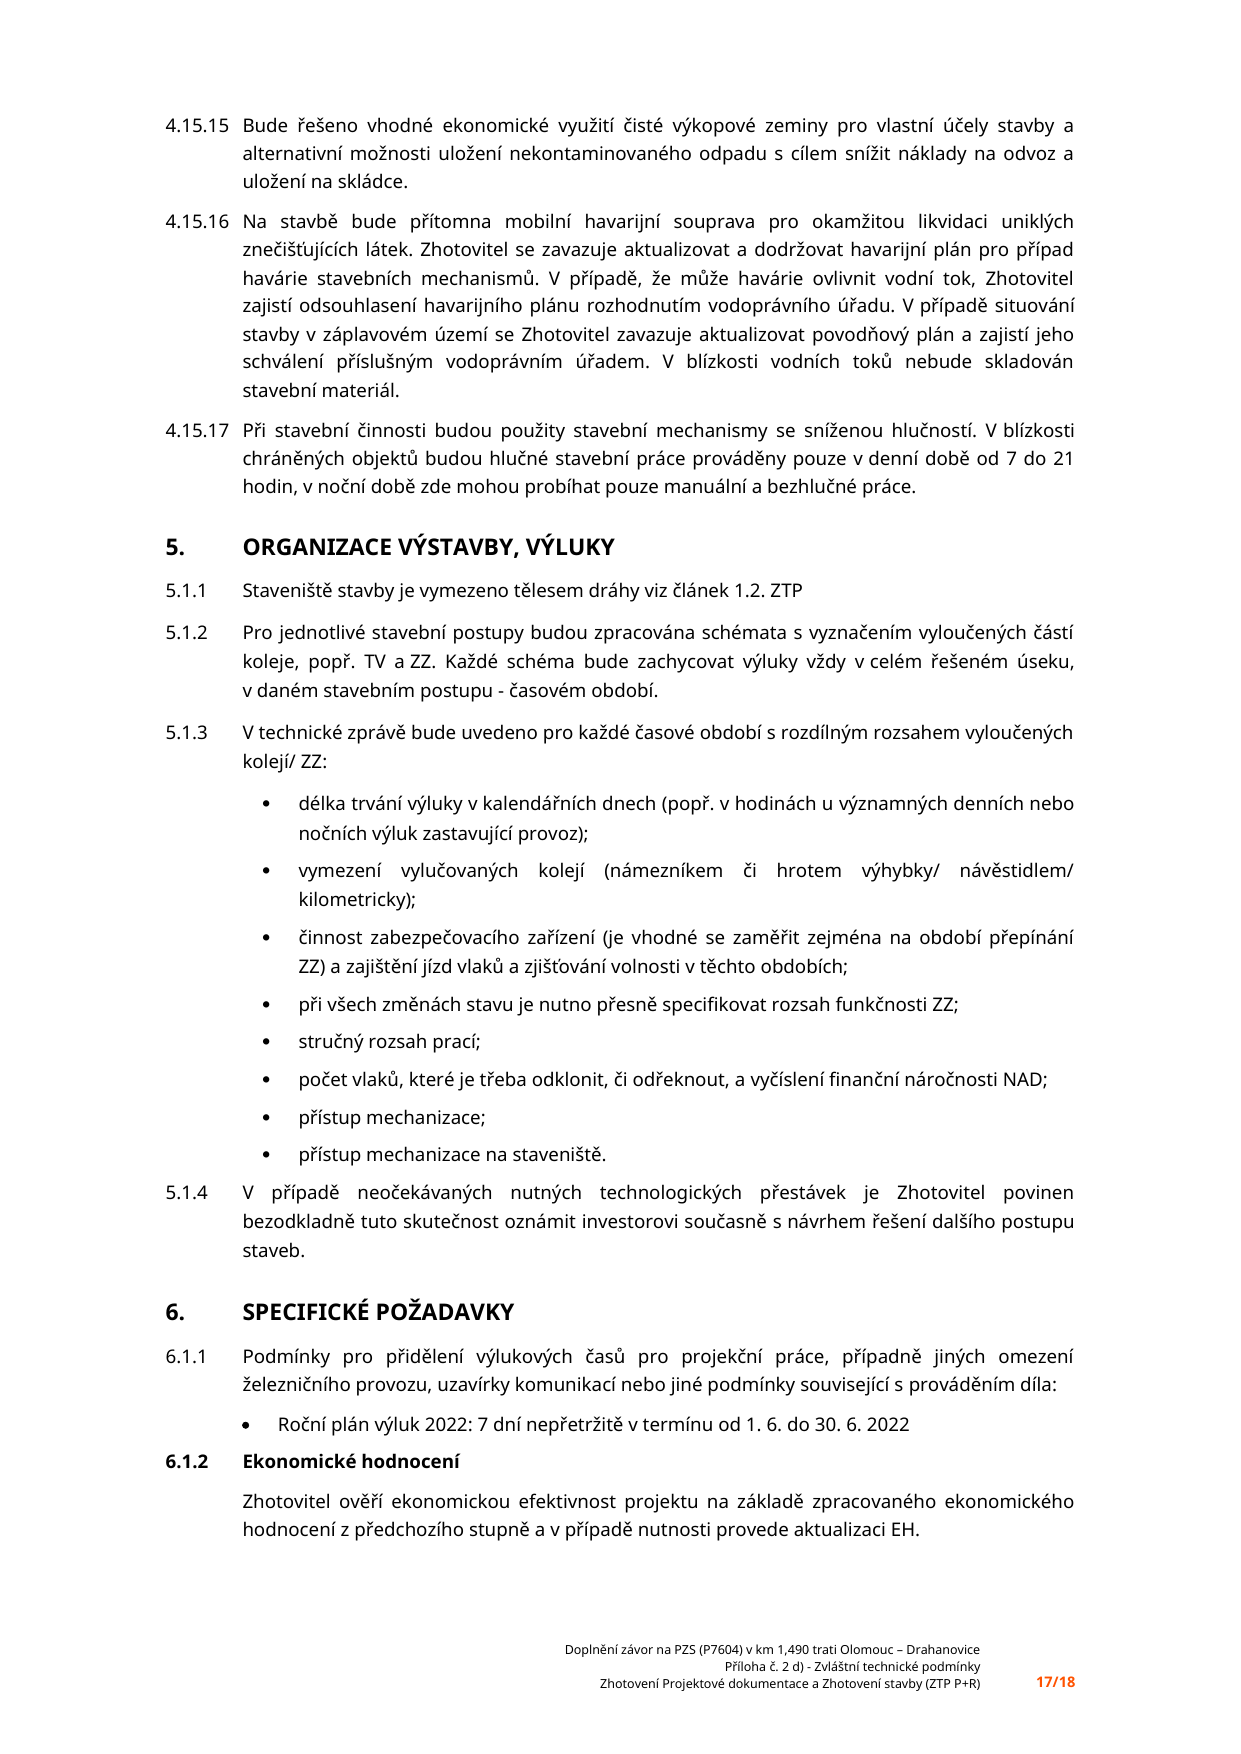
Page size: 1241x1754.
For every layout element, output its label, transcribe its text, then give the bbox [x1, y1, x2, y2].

list vymezení vylučovaných kolejí (námezníkem či hrotem výhybky/ návěstidlem/ kilometricky); [263, 857, 1075, 912]
text V případě neočekávaných nutných technologických přestávek je Zhotovitel povinen bezodkladně tuto skutečnost oznámit investorovi současně s návrhem řešení dalšího postupu staveb. [165, 1179, 1075, 1263]
text Na stavbě bude přítomna mobilní havarijní souprava pro okamžitou likvidaci uniklých znečišťujících látek. Zhotovitel se zavazuje aktualizovat a dodržovat havarijní plán pro případ havárie stavebních mechanismů. V případě, že může havárie ovlivnit vodní tok, Zhotovitel zajistí odsouhlasení havarijního plánu rozhodnutím vodoprávního úřadu. V případě situování stavby v záplavovém území se Zhotovitel zavazuje aktualizovat povodňový plán a zajistí jeho schválení příslušným vodoprávním úřadem. V blízkosti vodních toků nebude skladován stavební materiál. [165, 209, 1075, 402]
list Bude řešeno vhodné ekonomické využití čisté výkopové zeminy pro vlastní účely stavby a alternativní možnosti uložení nekontaminovaného odpadu s cílem snížit náklady na odvoz a uložení na skládce. [165, 112, 1075, 194]
text ORGANIZACE VÝSTAVBY, VÝLUKY [165, 531, 1075, 562]
text Pro jednotlivé stavební postupy budou zpracována schémata s vyznačením vyloučených částí koleje, popř. TV a ZZ. Každé schéma bude zachycovat výluky vždy v celém řešeném úseku, v daném stavebním postupu - časovém období. [165, 619, 1075, 703]
list délka trvání výluky v kalendářních dnech (popř. v hodinách u významných denních nebo nočních výluk zastavující provoz); [263, 791, 1075, 845]
list činnost zabezpečovacího zařízení (je vhodné se zaměřit zejména na období přepínání ZZ) a zajištění jízd vlaků a zjišťování volnosti v těchto obdobích; [263, 924, 1075, 979]
text Při stavební činnosti budou použity stavební mechanismy se sníženou hlučností. V blízkosti chráněných objektů budou hlučné stavební práce prováděny pouze v denní době od 7 do 21 hodin, v noční době zde mohou probíhat pouze manuální a bezhlučné práce. [165, 417, 1075, 499]
list počet vlaků, které je třeba odklonit, či odřeknout, a vyčíslení finanční náročnosti NAD; [263, 1066, 1075, 1092]
text Podmínky pro přidělení výlukových časů pro projekční práce, případně jiných omezení železničního provozu, uzavírky komunikací nebo jiné podmínky související s prováděním díla: [165, 1343, 1075, 1397]
list při všech změnách stavu je nutno přesně specifikovat rozsah funkčnosti ZZ; [263, 991, 1075, 1017]
list přístup mechanizace na staveniště. [263, 1142, 1075, 1167]
text Roční plán výluk 2022: 7 dní nepřetržitě v termínu od 1. 6. do 30. 6. 2022 [242, 1412, 1075, 1437]
text V technické zprávě bude uvedeno pro každé časové období s rozdílným rozsahem vyloučených kolejí/ ZZ: [165, 719, 1075, 774]
list stručný rozsah prací; [263, 1029, 1075, 1054]
list Zhotovitel ověří ekonomickou efektivnost projektu na základě zpracovaného ekonomického hodnocení z předchozího stupně a v případě nutnosti provede aktualizaci EH. [242, 1488, 1075, 1542]
text Staveniště stavby je vymezeno tělesem dráhy viz článek 1.2. ZTP [165, 577, 1075, 603]
list přístup mechanizace; [263, 1104, 1075, 1129]
text Ekonomické hodnocení [165, 1448, 1075, 1473]
text SPECIFICKÉ POŽADAVKY [165, 1296, 1075, 1327]
